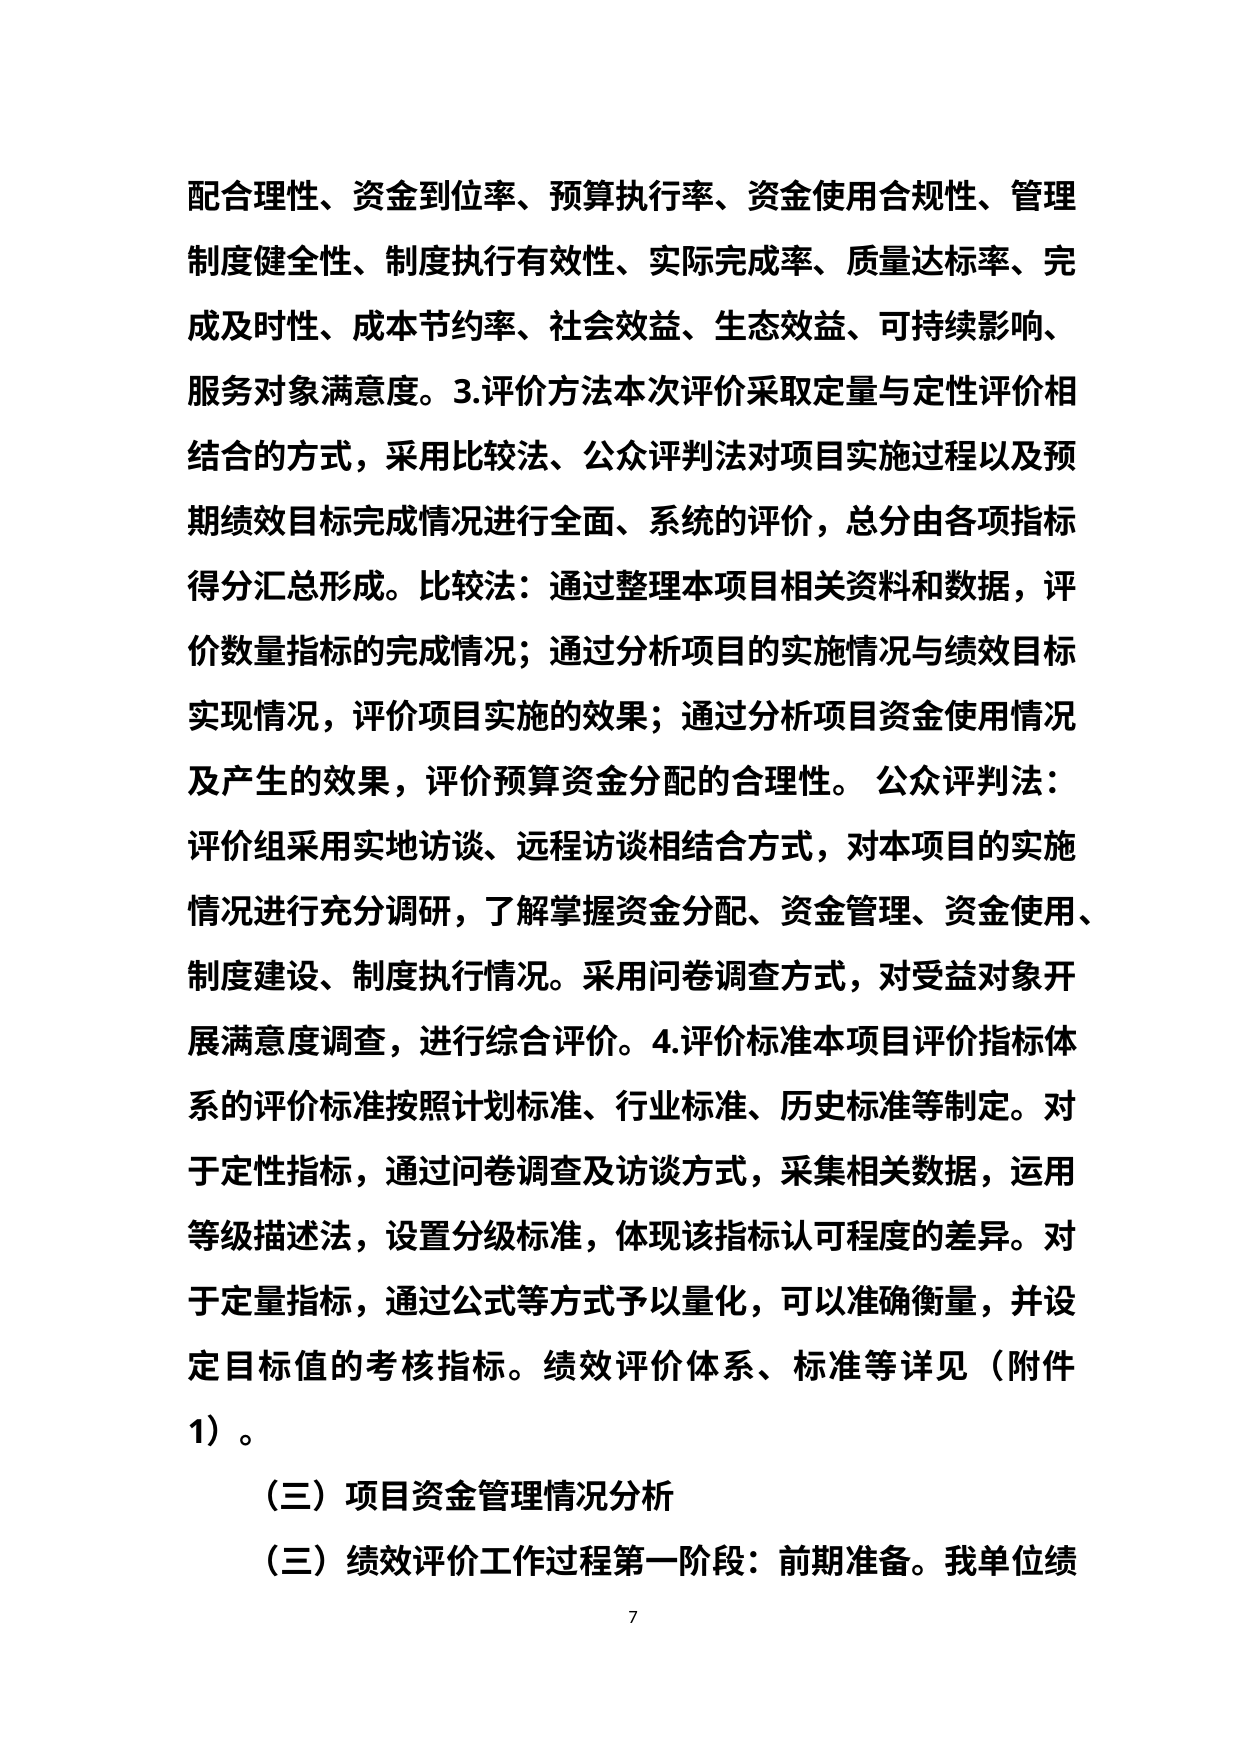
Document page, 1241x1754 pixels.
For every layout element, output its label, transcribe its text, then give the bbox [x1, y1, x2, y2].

text （三）项目资金管理情况分析 [187, 1462, 1078, 1527]
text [187, 162, 1078, 1462]
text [187, 1527, 1078, 1592]
